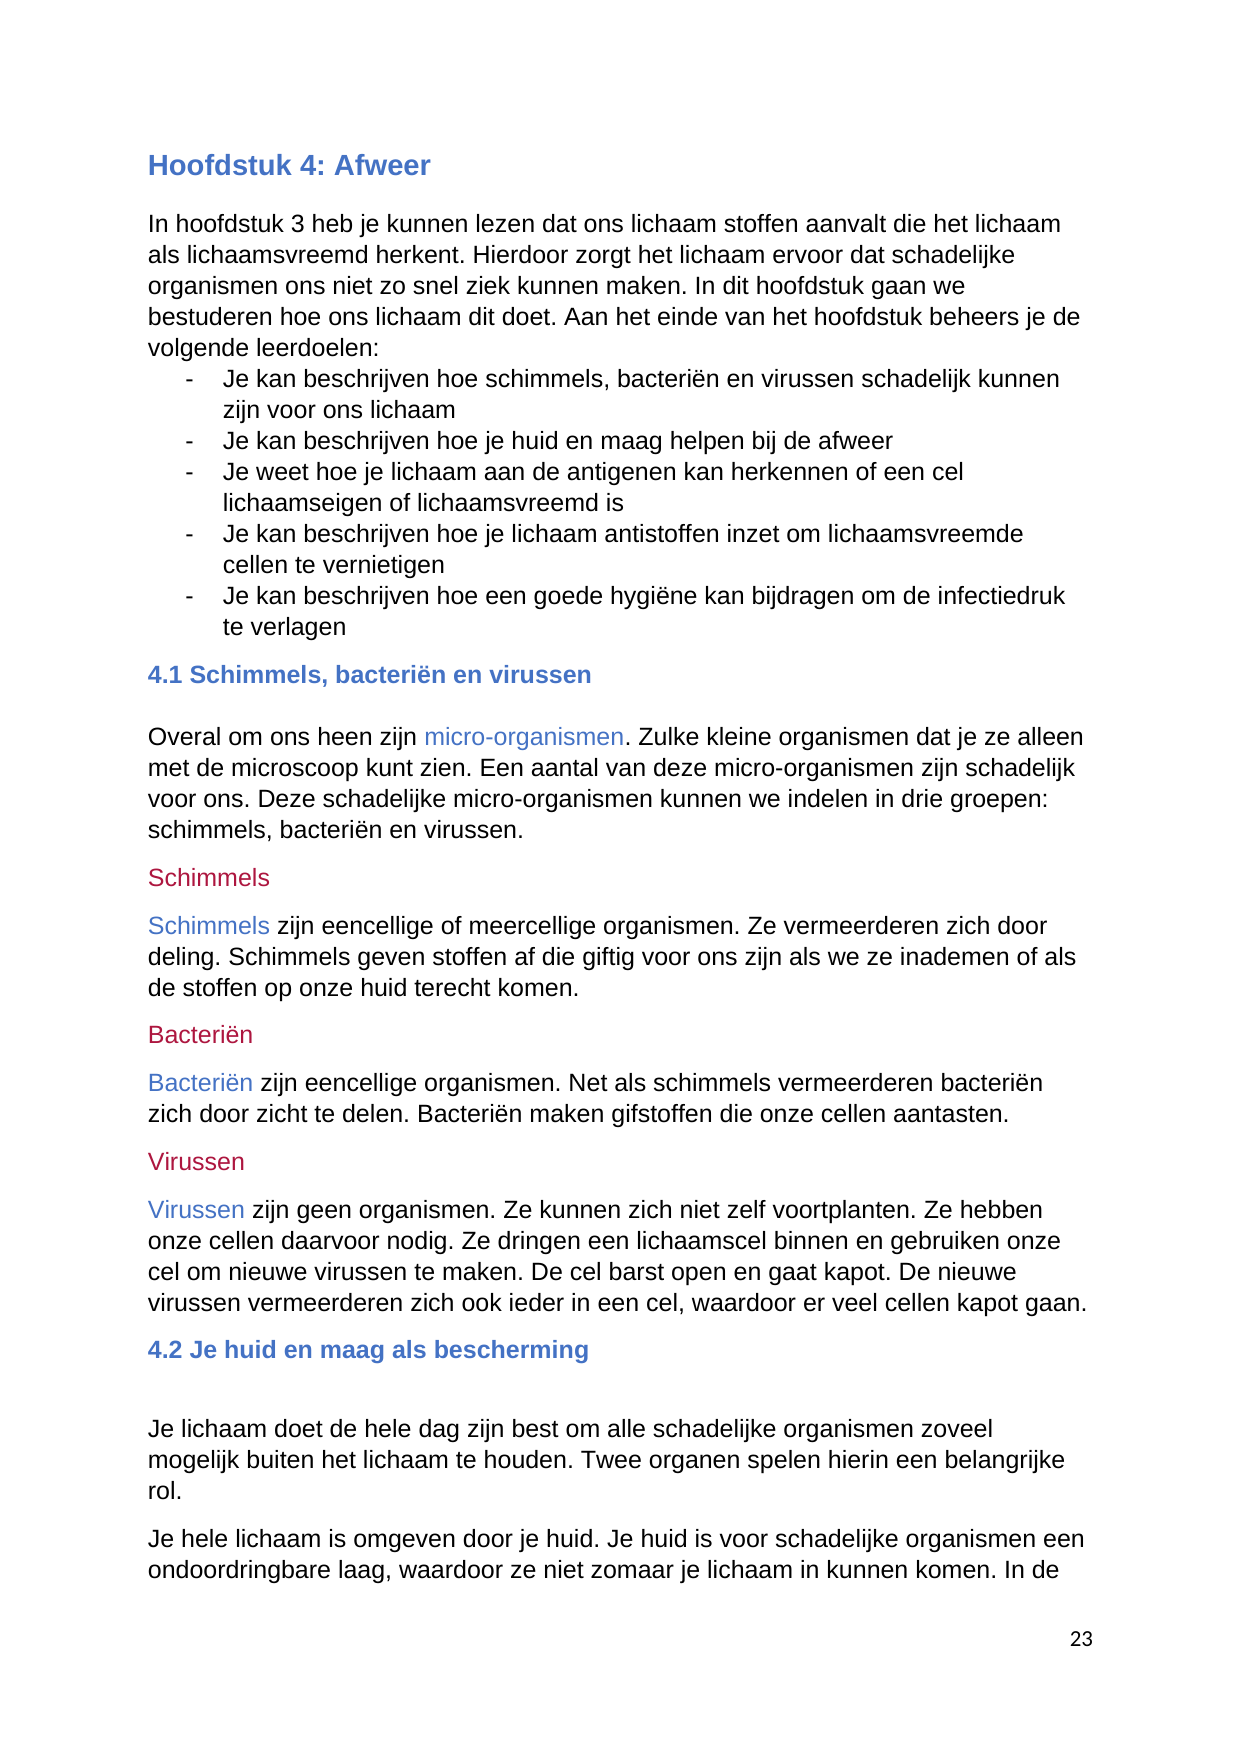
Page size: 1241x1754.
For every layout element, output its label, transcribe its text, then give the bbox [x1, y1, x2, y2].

subtitle 4.2 Je huid en maag als bescherming [148, 1335, 1093, 1364]
list Je kan beschrijven hoe je huid en maag helpen bij de afweer [185, 426, 1093, 455]
list Je kan beschrijven hoe schimmels, bacteriën en virussen schadelijk kunnen zijn voor ons lichaam [185, 364, 1093, 424]
text Virussen zijn geen organismen. Ze kunnen zich niet zelf voortplanten. Ze hebben onze cellen daarvoor nodig. Ze dringen een lichaamscel binnen en gebruiken onze cel om nieuwe virussen te maken. De cel barst open en gaat kapot. De nieuwe virussen vermeerderen zich ook ieder in een cel, waardoor er veel cellen kapot gaan. [148, 1194, 1093, 1316]
subtitle In hoofdstuk 3 heb je kunnen lezen dat ons lichaam stoffen aanvalt die het lichaam als lichaamsvreemd herkent. Hierdoor zorgt het lichaam ervoor dat schadelijke organismen ons niet zo snel ziek kunnen maken. In dit hoofdstuk gaan we bestuderen hoe ons lichaam dit doet. Aan het einde van het hoofdstuk beheers je de volgende leerdoelen: [148, 209, 1093, 362]
text Schimmels zijn eencellige of meercellige organismen. Ze vermeerderen zich door deling. Schimmels geven stoffen af die giftig voor ons zijn als we ze inademen of als de stoffen op onze huid terecht komen. [148, 911, 1093, 1001]
list Je kan beschrijven hoe een goede hygiëne kan bijdragen om de infectiedruk te verlagen [185, 581, 1093, 641]
text Schimmels [148, 863, 1093, 892]
text Bacteriën zijn eencellige organismen. Net als schimmels vermeerderen bacteriën zich door zicht te delen. Bacteriën maken gifstoffen die onze cellen aantasten. [148, 1068, 1093, 1128]
text Je lichaam doet de hele dag zijn best om alle schadelijke organismen zoveel mogelijk buiten het lichaam te houden. Twee organen spelen hierin een belangrijke rol. [148, 1414, 1093, 1505]
subtitle Hoofdstuk 4: Afweer [148, 148, 1093, 181]
text Bacteriën [148, 1020, 1093, 1049]
list Je kan beschrijven hoe je lichaam antistoffen inzet om lichaamsvreemde cellen te vernietigen [185, 519, 1093, 579]
text Virussen [148, 1147, 1093, 1176]
list Je weet hoe je lichaam aan de antigenen kan herkennen of een cel lichaamseigen of lichaamsvreemd is [185, 457, 1093, 517]
text Overal om ons heen zijn micro-organismen. Zulke kleine organismen dat je ze alleen met de microscoop kunt zien. Een aantal van deze micro-organismen zijn schadelijk voor ons. Deze schadelijke micro-organismen kunnen we indelen in drie groepen: schimmels, bacteriën en virussen. [148, 691, 1093, 844]
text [148, 1524, 1093, 1584]
subtitle 4.1 Schimmels, bacteriën en virussen [148, 660, 1093, 689]
